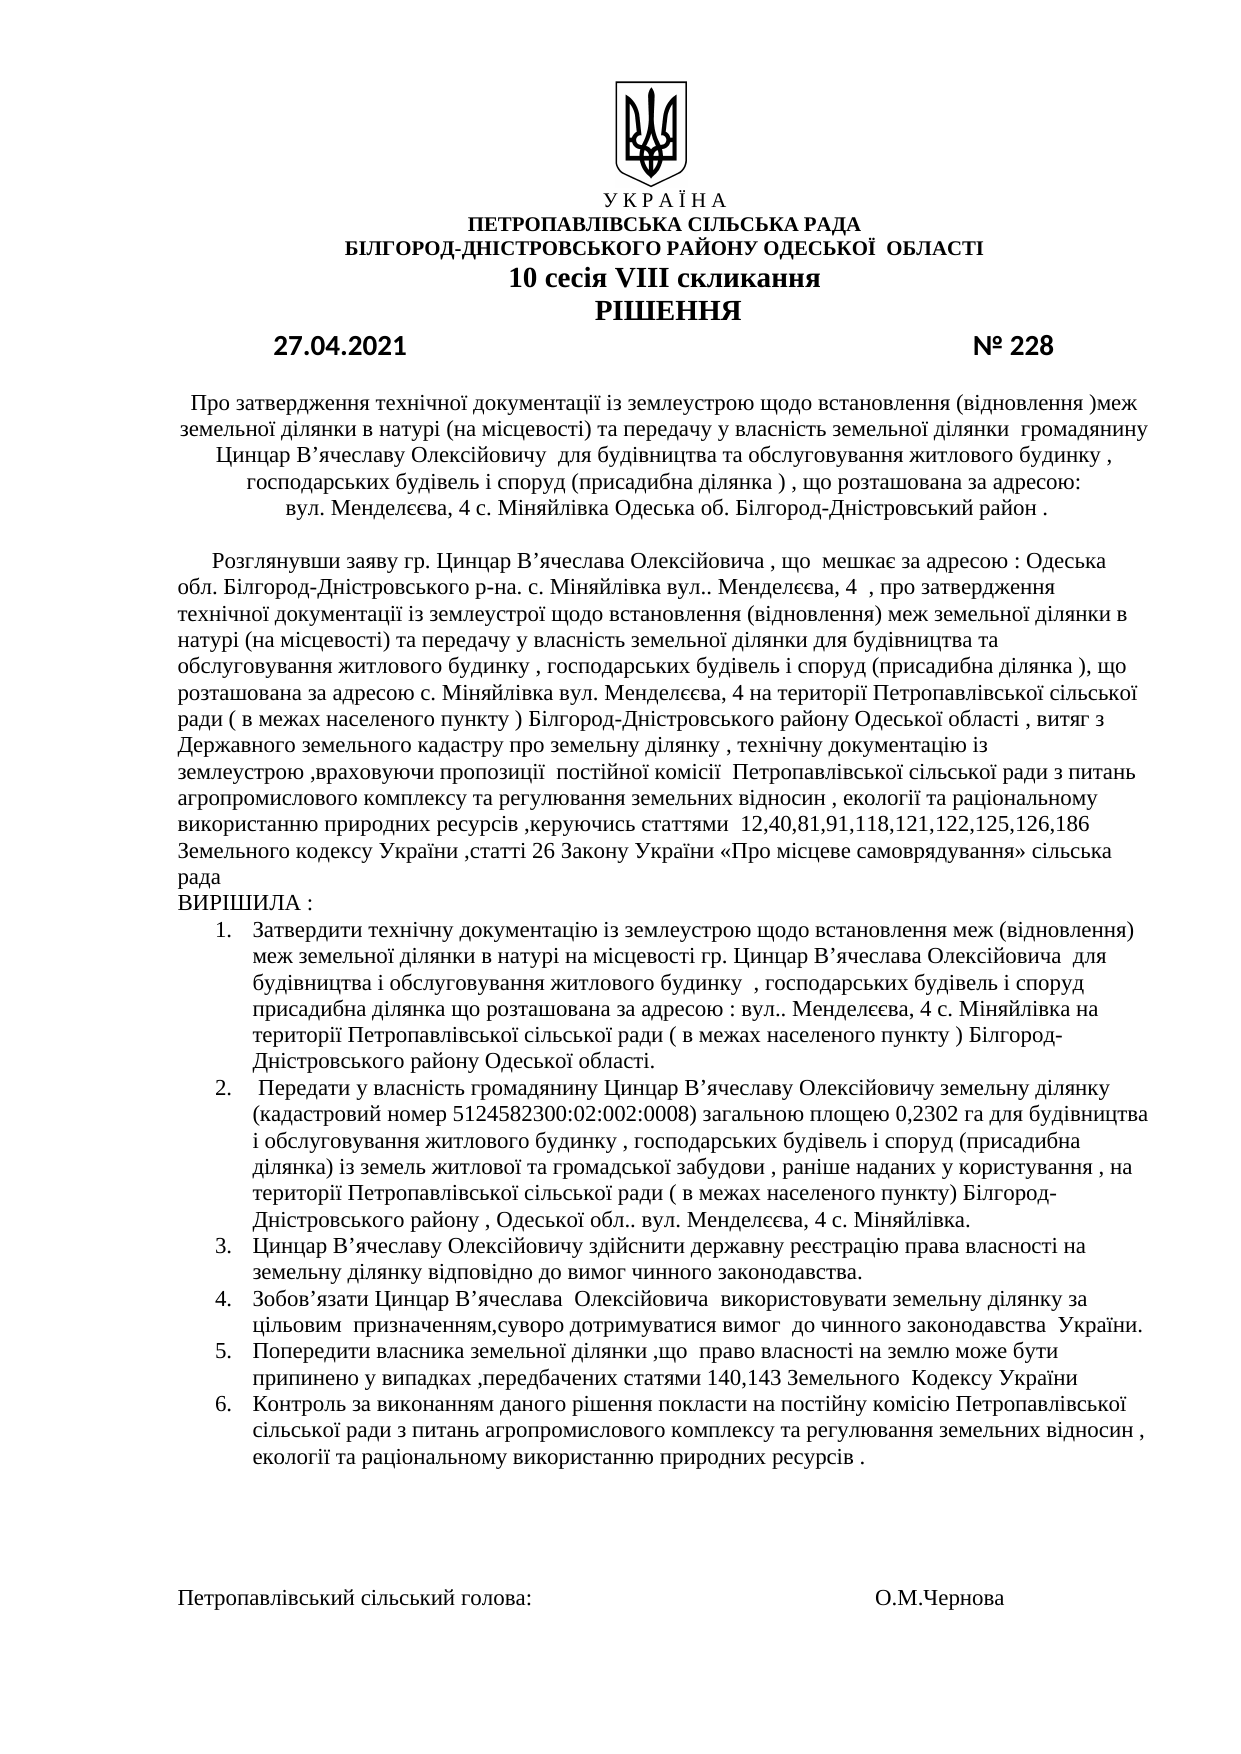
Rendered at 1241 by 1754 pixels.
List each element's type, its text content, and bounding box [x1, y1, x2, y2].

list Цинцар В’ячеславу Олексійовичу здійснити державну реєстрацію права власності на земельну ділянку відповідно до вимог чинного законодавства. [215, 1232, 1152, 1285]
text У К Р А Ї Н А [177, 118, 1152, 212]
text Про затвердження технічної документації із землеустрою щодо встановлення (відновлення )меж земельної ділянки в натурі (на місцевості) та передачу у власність земельної ділянки громадянину Цинцар В’ячеславу Олексійовичу для будівництва та обслуговування житлового будинку , господарських будівель і споруд (присадибна ділянка ) , що розташована за адресою: [177, 389, 1152, 494]
text Розглянувши заяву гр. Цинцар В’ячеслава Олексійовича , що мешкає за адресою : Одеська обл. Білгород-Дністровського р-на. с. Міняйлівка вул.. Менделєєва, 4 , про затвердження технічної документації із землеустрої щодо встановлення (відновлення) меж земельної ділянки в натурі (на місцевості) та передачу у власність земельної ділянки для будівництва та обслуговування житлового будинку , господарських будівель і споруд (присадибна ділянка ), що розташована за адресою с. Міняйлівка вул. Менделєєва, 4 на території Петропавлівської сільської ради ( в межах населеного пункту ) Білгород-Дністровського району Одеської області , витяг з Державного земельного кадастру про земельну ділянку , технічну документацію із землеустрою ,враховуючи пропозиції постійної комісії Петропавлівської сільської ради з питань агропромислового комплексу та регулювання земельних відносин , екології та раціональному використанню природних ресурсів ,керуючись статтями 12,40,81,91,118,121,122,125,126,186 Земельного кодексу України ,статті 26 Закону України «Про місцеве самоврядування» сільська рада [177, 547, 1152, 889]
text БІЛГОРОД-ДНІСТРОВСЬКОГО РАЙОНУ ОДЕСЬКОЇ ОБЛАСТІ [177, 236, 1152, 260]
list Затвердити технічну документацію із землеустрою щодо встановлення меж (відновлення) меж земельної ділянки в натурі на місцевості гр. Цинцар В’ячеслава Олексійовича для будівництва і обслуговування житлового будинку , господарських будівель і споруд присадибна ділянка що розташована за адресою : вул.. Менделєєва, 4 с. Міняйлівка на території Петропавлівської сільської ради ( в межах населеного пункту ) Білгород-Дністровського району Одеської області. [215, 916, 1152, 1074]
text ВИРІШИЛА : [177, 889, 1152, 916]
list Передати у власність громадянину Цинцар В’ячеславу Олексійовичу земельну ділянку (кадастровий номер 5124582300:02:002:0008) загальною площею 0,2302 га для будівництва і обслуговування житлового будинку , господарських будівель і споруд (присадибна ділянка) із земель житлової та громадської забудови , раніше наданих у користування , на території Петропавлівської сільської ради ( в межах населеного пункту) Білгород-Дністровського району , Одеської обл.. вул. Менделєєва, 4 с. Міняйлівка. [215, 1074, 1152, 1232]
list Контроль за виконанням даного рішення покласти на постійну комісію Петропавлівської сільської ради з питань агропромислового комплексу та регулювання земельних відносин , екології та раціональному використанню природних ресурсів . [215, 1390, 1152, 1469]
list Зобов’язати Цинцар В’ячеслава Олексійовича використовувати земельну ділянку за цільовим призначенням,суворо дотримуватися вимог до чинного законодавства України. [215, 1285, 1152, 1337]
text 10 сесія VІІІ скликання [177, 260, 1152, 293]
text вул. Менделєєва, 4 с. Міняйлівка Одеська об. Білгород-Дністровський район . [177, 494, 1152, 521]
text Петропавлівський сільський голова: О.М.Чернова [177, 1584, 1152, 1611]
text ПЕТРОПАВЛІВСЬКА СІЛЬСЬКА РАДА [177, 212, 1152, 236]
list Попередити власника земельної ділянки ,що право власності на землю може бути припинено у випадках ,передбачених статями 140,143 Земельного Кодексу України [215, 1337, 1152, 1390]
picture [614, 80, 688, 188]
text 27.04.2021 № 228 [177, 327, 1152, 362]
text РІШЕННЯ [177, 293, 1152, 327]
